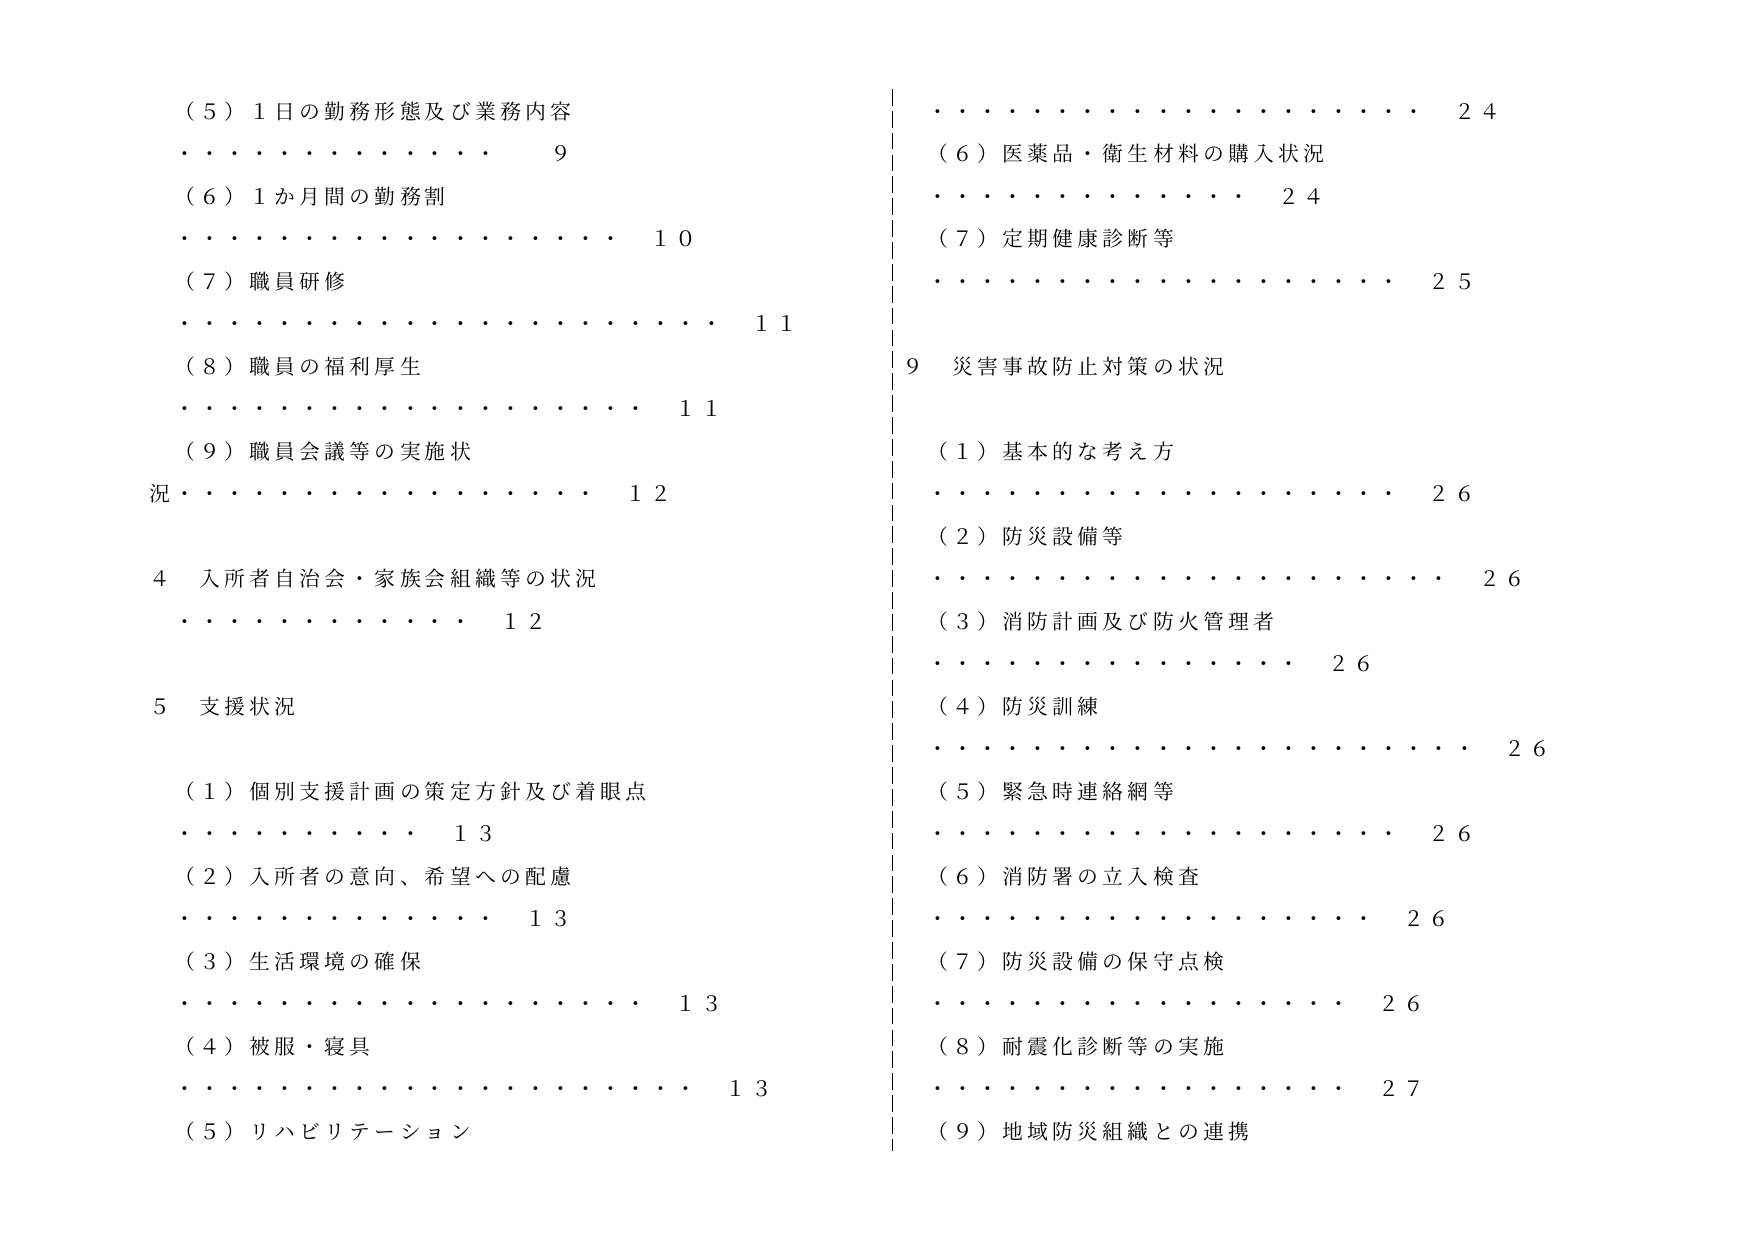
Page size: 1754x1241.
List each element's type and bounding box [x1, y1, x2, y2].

table_header [136, 89, 893, 1151]
table_header [893, 89, 1671, 1151]
